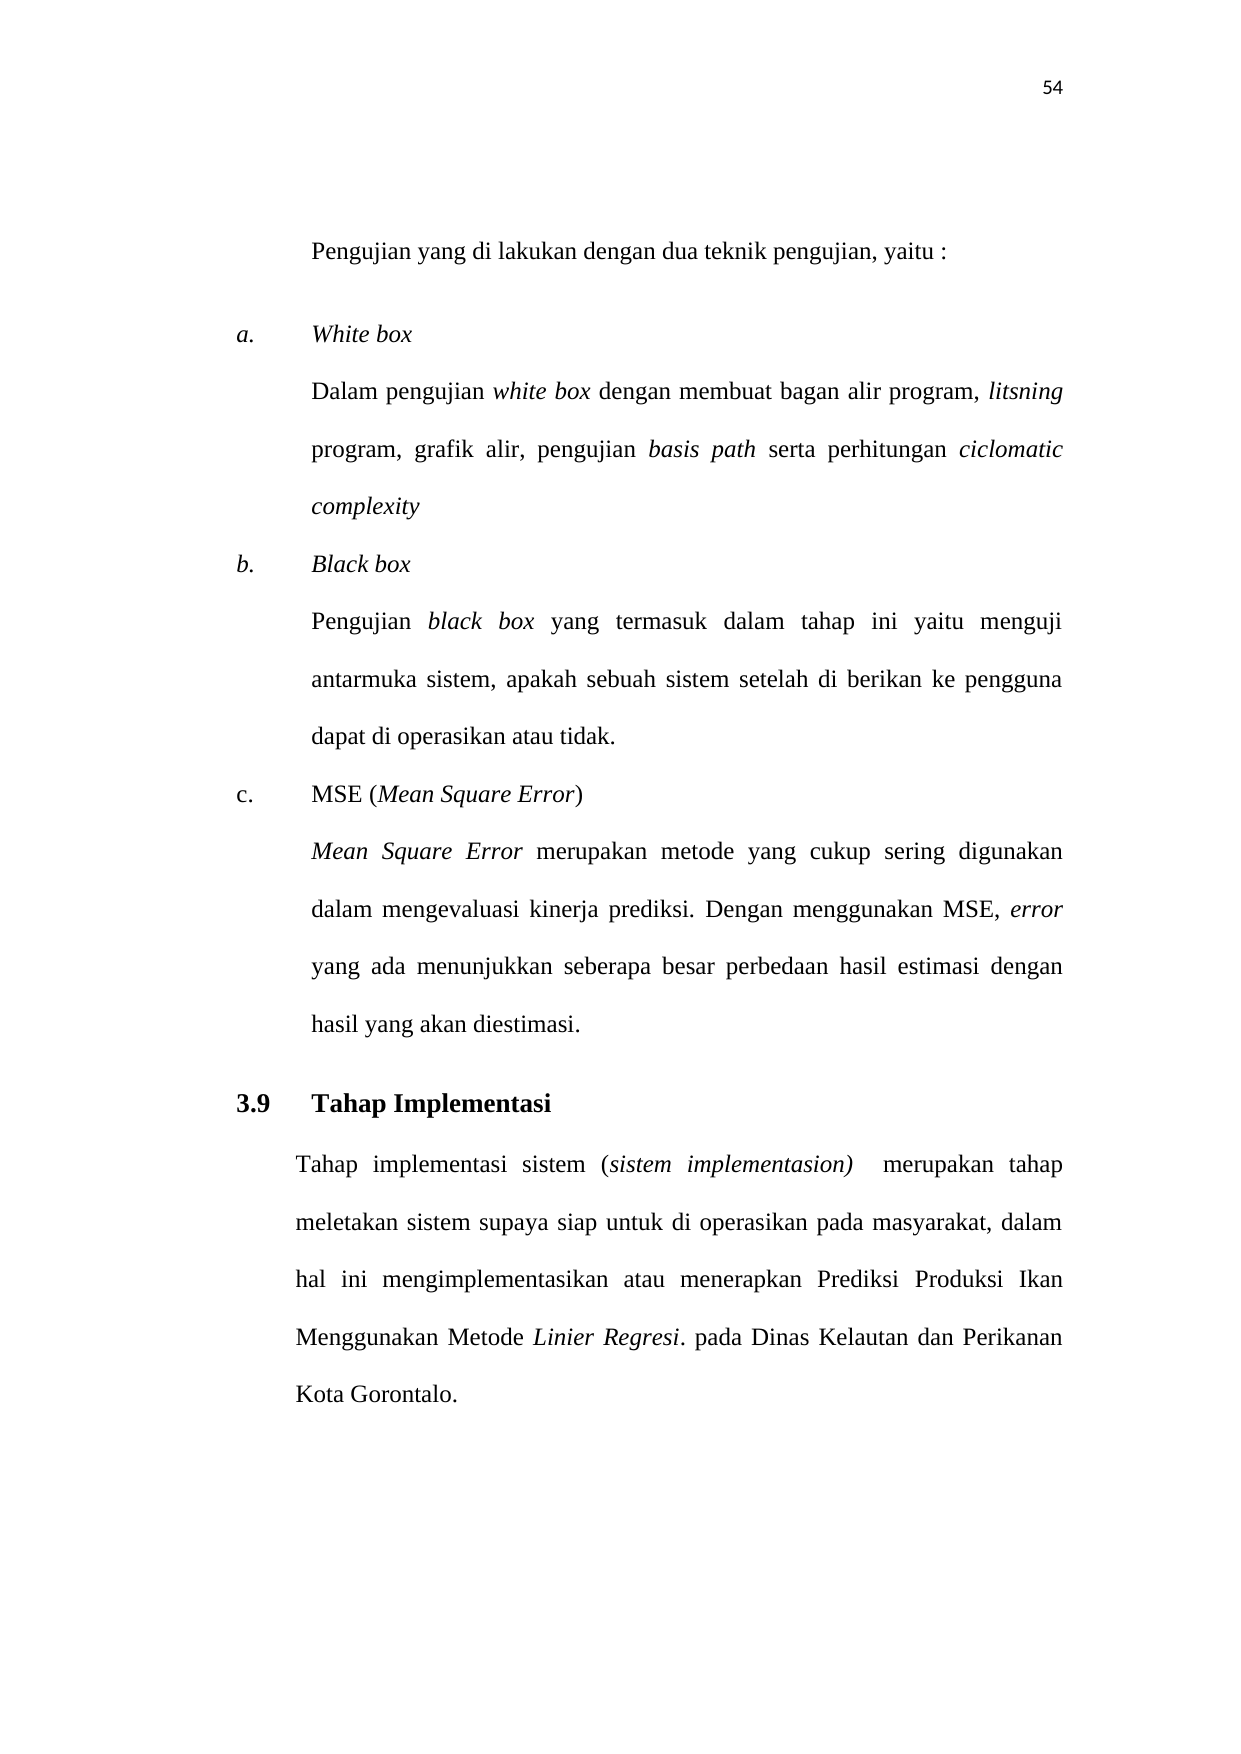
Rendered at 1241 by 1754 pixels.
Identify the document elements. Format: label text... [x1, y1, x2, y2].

list Tahap implementasi sistem (sistem implementasion) merupakan tahap meletakan sistem supaya siap untuk di operasikan pada masyarakat, dalam hal ini mengimplementasikan atau menerapkan Prediksi Produksi Ikan Menggunakan Metode Linier Regresi. pada Dinas Kelautan dan Perikanan Kota Gorontalo. [295, 1149, 1063, 1408]
list Dalam pengujian white box dengan membuat bagan alir program, litsning program, grafik alir, pengujian basis path serta perhitungan ciclomatic complexity [311, 376, 1063, 520]
text Mean Square Error merupakan metode yang cukup sering digunakan dalam mengevaluasi kinerja prediksi. Dengan menggunakan MSE, error yang ada menunjukkan seberapa besar perbedaan hasil estimasi dengan hasil yang akan diestimasi. [311, 836, 1063, 1037]
subtitle 3.9 Tahap Implementasi [236, 1087, 1063, 1118]
text Pengujian yang di lakukan dengan dua teknik pengujian, yaitu : [236, 236, 1063, 265]
list MSE (Mean Square Error) [236, 779, 1063, 807]
list Pengujian black box yang termasuk dalam tahap ini yaitu menguji antarmuka sistem, apakah sebuah sistem setelah di berikan ke pengguna dapat di operasikan atau tidak. [311, 606, 1063, 750]
list Black box [236, 549, 1063, 577]
list White box [236, 319, 1063, 347]
